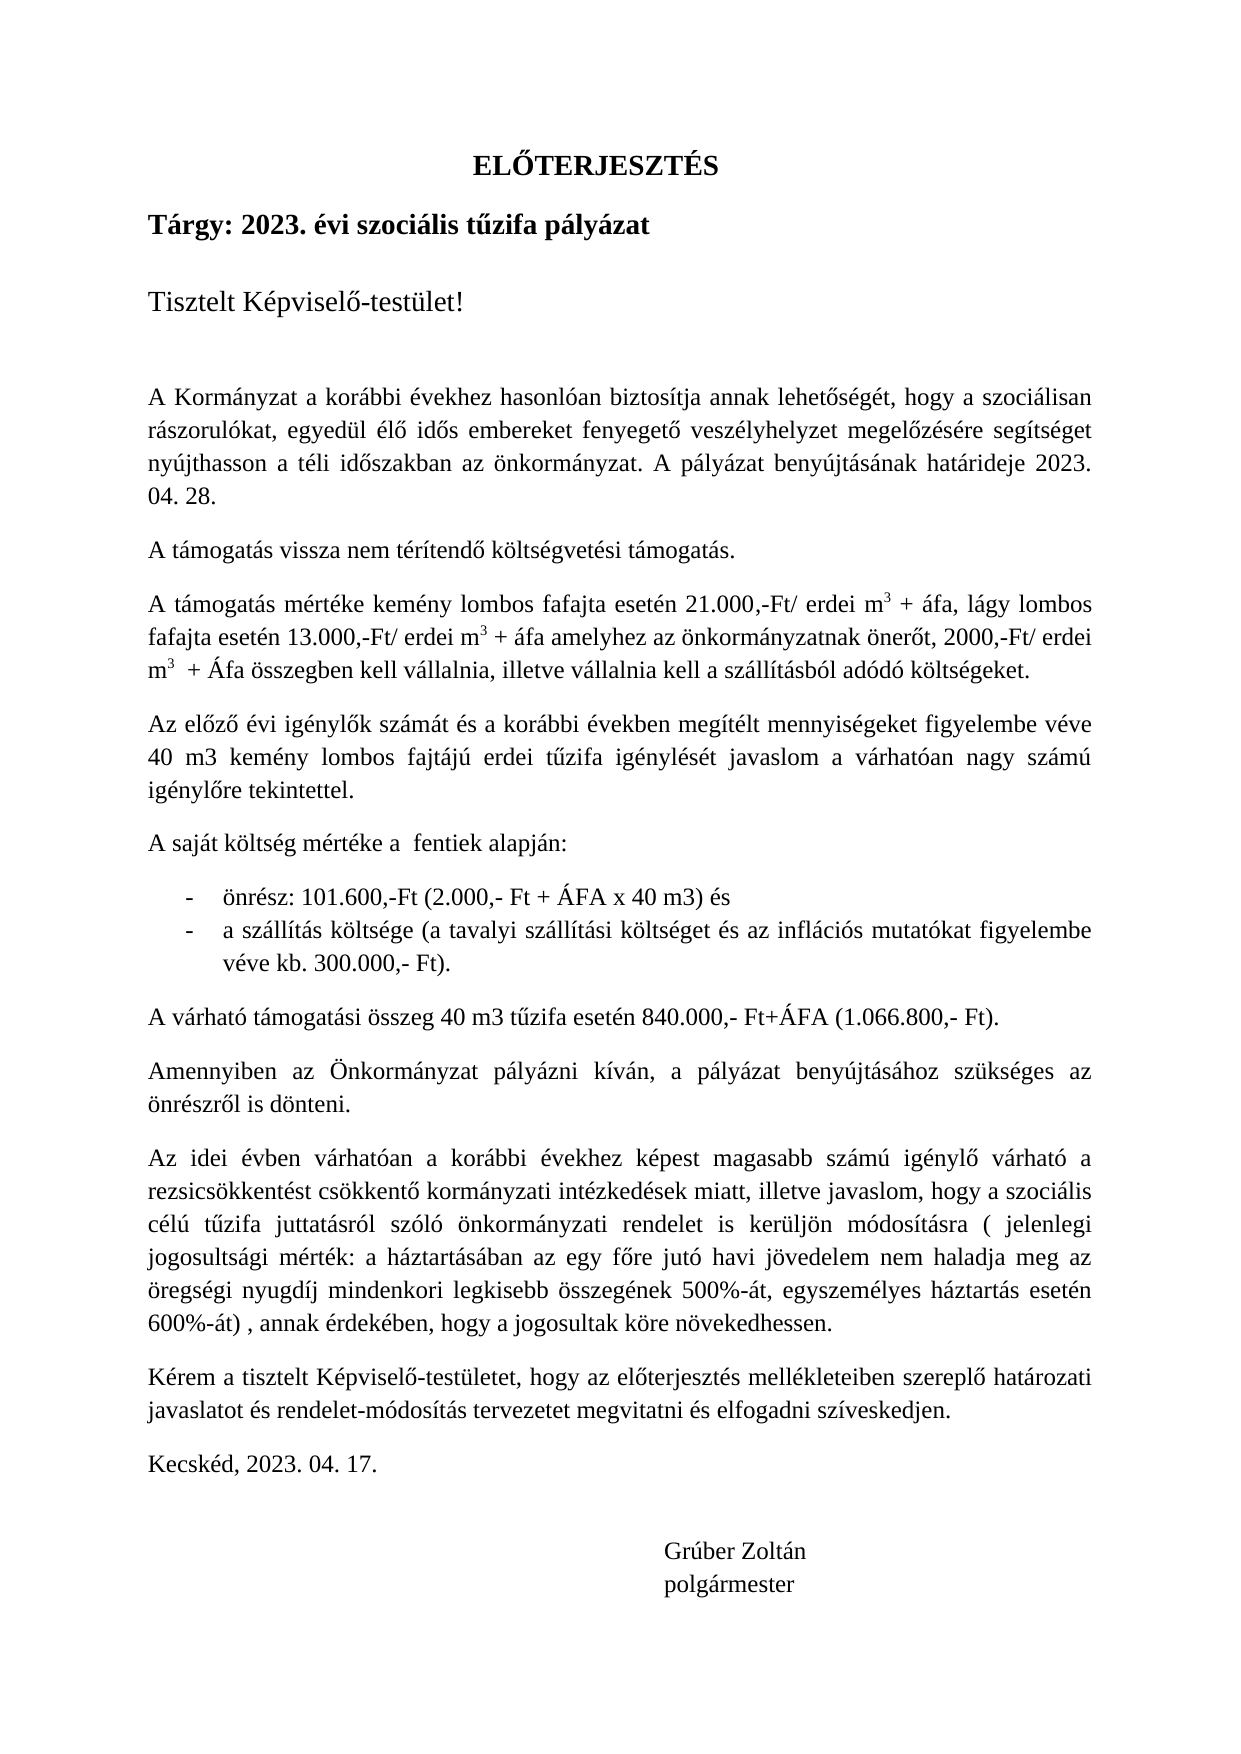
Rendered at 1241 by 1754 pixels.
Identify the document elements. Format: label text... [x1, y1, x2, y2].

text A saját költség mértéke a fentiek alapján: [148, 828, 1093, 857]
text Grúber Zoltán [148, 1536, 1093, 1564]
text Az előző évi igénylők számát és a korábbi években megítélt mennyiségeket figyelembe véve 40 m3 kemény lombos fajtájú erdei tűzifa igénylését javaslom a várhatóan nagy számú igénylőre tekintettel. [148, 709, 1093, 803]
text Amennyiben az Önkormányzat pályázni kíván, a pályázat benyújtásához szükséges az önrészről is dönteni. [148, 1056, 1093, 1118]
list önrész: 101.600,-Ft (2.000,- Ft + ÁFA x 40 m3) és [185, 882, 1093, 911]
text A támogatás vissza nem térítendő költségvetési támogatás. [148, 535, 1093, 564]
text Tárgy: 2023. évi szociális tűzifa pályázat [148, 207, 1093, 241]
text Tisztelt Képviselő-testület! [148, 284, 1093, 318]
text Kecskéd, 2023. 04. 17. [148, 1449, 1093, 1478]
text A Kormányzat a korábbi évekhez hasonlóan biztosítja annak lehetőségét, hogy a szociálisan rászorulókat, egyedül élő idős embereket fenyegető veszélyhelyzet megelőzésére segítséget nyújthasson a téli időszakban az önkormányzat. A pályázat benyújtásának határideje 2023. 04. 28. [148, 382, 1093, 510]
text ELŐTERJESZTÉS [148, 148, 1093, 181]
text Kérem a tisztelt Képviselő-testületet, hogy az előterjesztés mellékleteiben szereplő határozati javaslatot és rendelet-módosítás tervezetet megvitatni és elfogadni szíveskedjen. [148, 1362, 1093, 1424]
text A támogatás mértéke kemény lombos fafajta esetén 21.000,-Ft/ erdei m3 + áfa, lágy lombos fafajta esetén 13.000,-Ft/ erdei m3 + áfa amelyhez az önkormányzatnak önerőt, 2000,-Ft/ erdei m3 + Áfa összegben kell vállalnia, illetve vállalnia kell a szállításból adódó költségeket. [148, 589, 1093, 683]
text A várható támogatási összeg 40 m3 tűzifa esetén 840.000,- Ft+ÁFA (1.066.800,- Ft). [148, 1002, 1093, 1031]
list a szállítás költsége (a tavalyi szállítási költséget és az inflációs mutatókat figyelembe véve kb. 300.000,- Ft). [185, 915, 1093, 977]
text Az idei évben várhatóan a korábbi évekhez képest magasabb számú igénylő várható a rezsicsökkentést csökkentő kormányzati intézkedések miatt, illetve javaslom, hogy a szociális célú tűzifa juttatásról szóló önkormányzati rendelet is kerüljön módosításra ( jelenlegi jogosultsági mérték: a háztartásában az egy főre jutó havi jövedelem nem haladja meg az öregségi nyugdíj mindenkori legkisebb összegének 500%-át, egyszemélyes háztartás esetén 600%-át) , annak érdekében, hogy a jogosultak köre növekedhessen. [148, 1143, 1093, 1337]
text polgármester [148, 1569, 1093, 1597]
